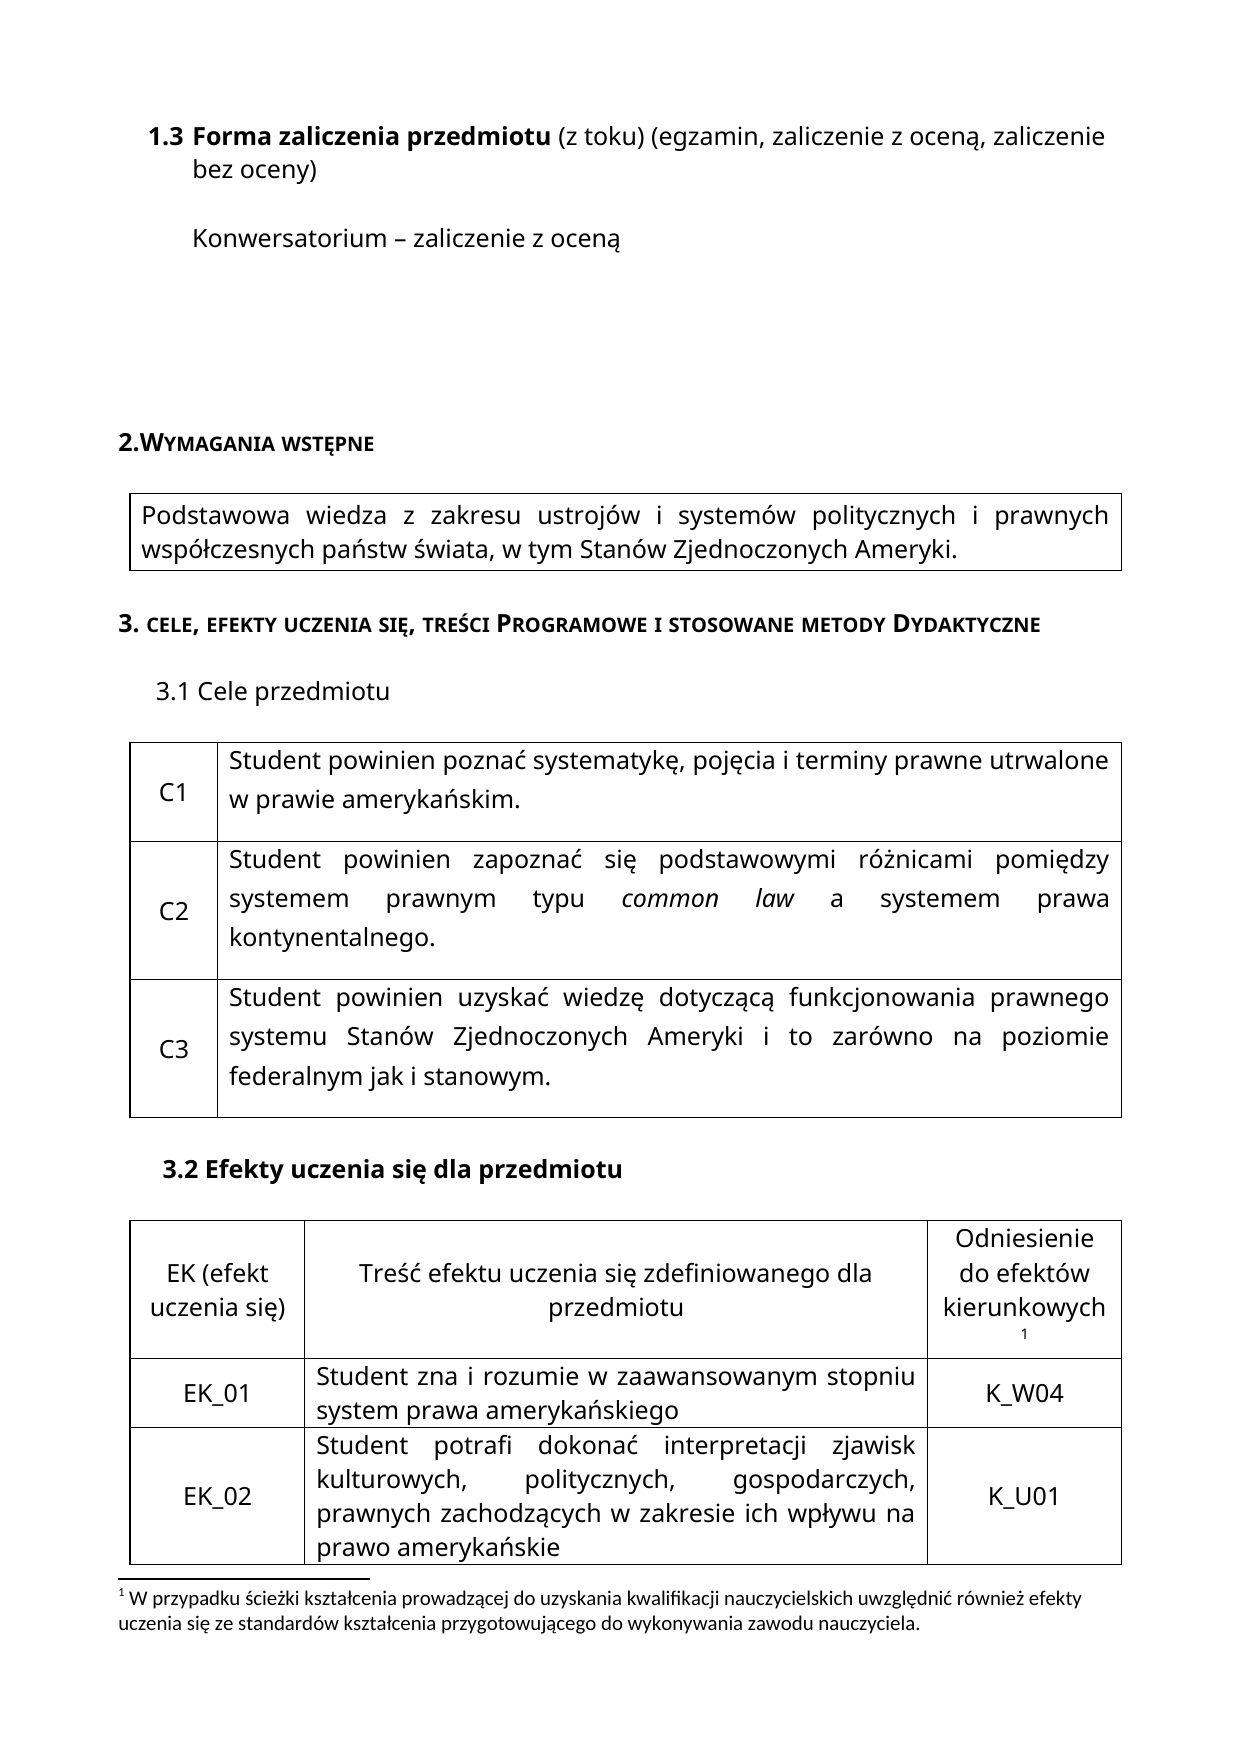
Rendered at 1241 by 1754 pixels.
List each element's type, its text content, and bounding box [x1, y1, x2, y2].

text 3.2 Efekty uczenia się dla przedmiotu [162, 1152, 1122, 1186]
table_header Odniesienie do efektów kierunkowych [928, 1221, 1121, 1357]
text 1.3 Forma zaliczenia przedmiotu (z toku) (egzamin, zaliczenie z oceną, zaliczenie bez oceny) [148, 118, 1122, 186]
table_cell Student zna i rozumie w zaawansowanym stopniu system prawa amerykańskiego [305, 1359, 927, 1427]
table_cell C2 [131, 842, 217, 979]
text 2.Wymagania wstępne [118, 425, 1122, 459]
table_cell Student powinien zapoznać się podstawowymi różnicami pomiędzy systemem prawnym typu common law a systemem prawa kontynentalnego. [218, 842, 1121, 979]
table_cell K_W04 [928, 1359, 1121, 1427]
table_header EK (efekt uczenia się) [131, 1221, 304, 1357]
table_cell K_U01 [928, 1428, 1121, 1564]
text 3. cele, efekty uczenia się, treści Programowe i stosowane metody Dydaktyczne [118, 605, 1122, 639]
table_header Treść efektu uczenia się zdefiniowanego dla przedmiotu [305, 1221, 927, 1357]
text 3.1 Cele przedmiotu [156, 673, 1122, 708]
text Konwersatorium – zaliczenie z oceną [118, 220, 1122, 254]
table_header Podstawowa wiedza z zakresu ustrojów i systemów politycznych i prawnych współczesnych państw świata, w tym Stanów Zjednoczonych Ameryki. [131, 494, 1121, 570]
table_cell EK_02 [131, 1428, 304, 1564]
table_cell C3 [131, 980, 217, 1117]
table_cell Student potrafi dokonać interpretacji zjawisk kulturowych, politycznych, gospodarczych, prawnych zachodzących w zakresie ich wpływu na prawo amerykańskie [305, 1428, 927, 1564]
table_header C1 [131, 743, 217, 841]
table_cell Student powinien uzyskać wiedzę dotyczącą funkcjonowania prawnego systemu Stanów Zjednoczonych Ameryki i to zarówno na poziomie federalnym jak i stanowym. [218, 980, 1121, 1117]
table_cell EK_01 [131, 1359, 304, 1427]
table_header Student powinien poznać systematykę, pojęcia i terminy prawne utrwalone w prawie amerykańskim. [218, 743, 1121, 841]
